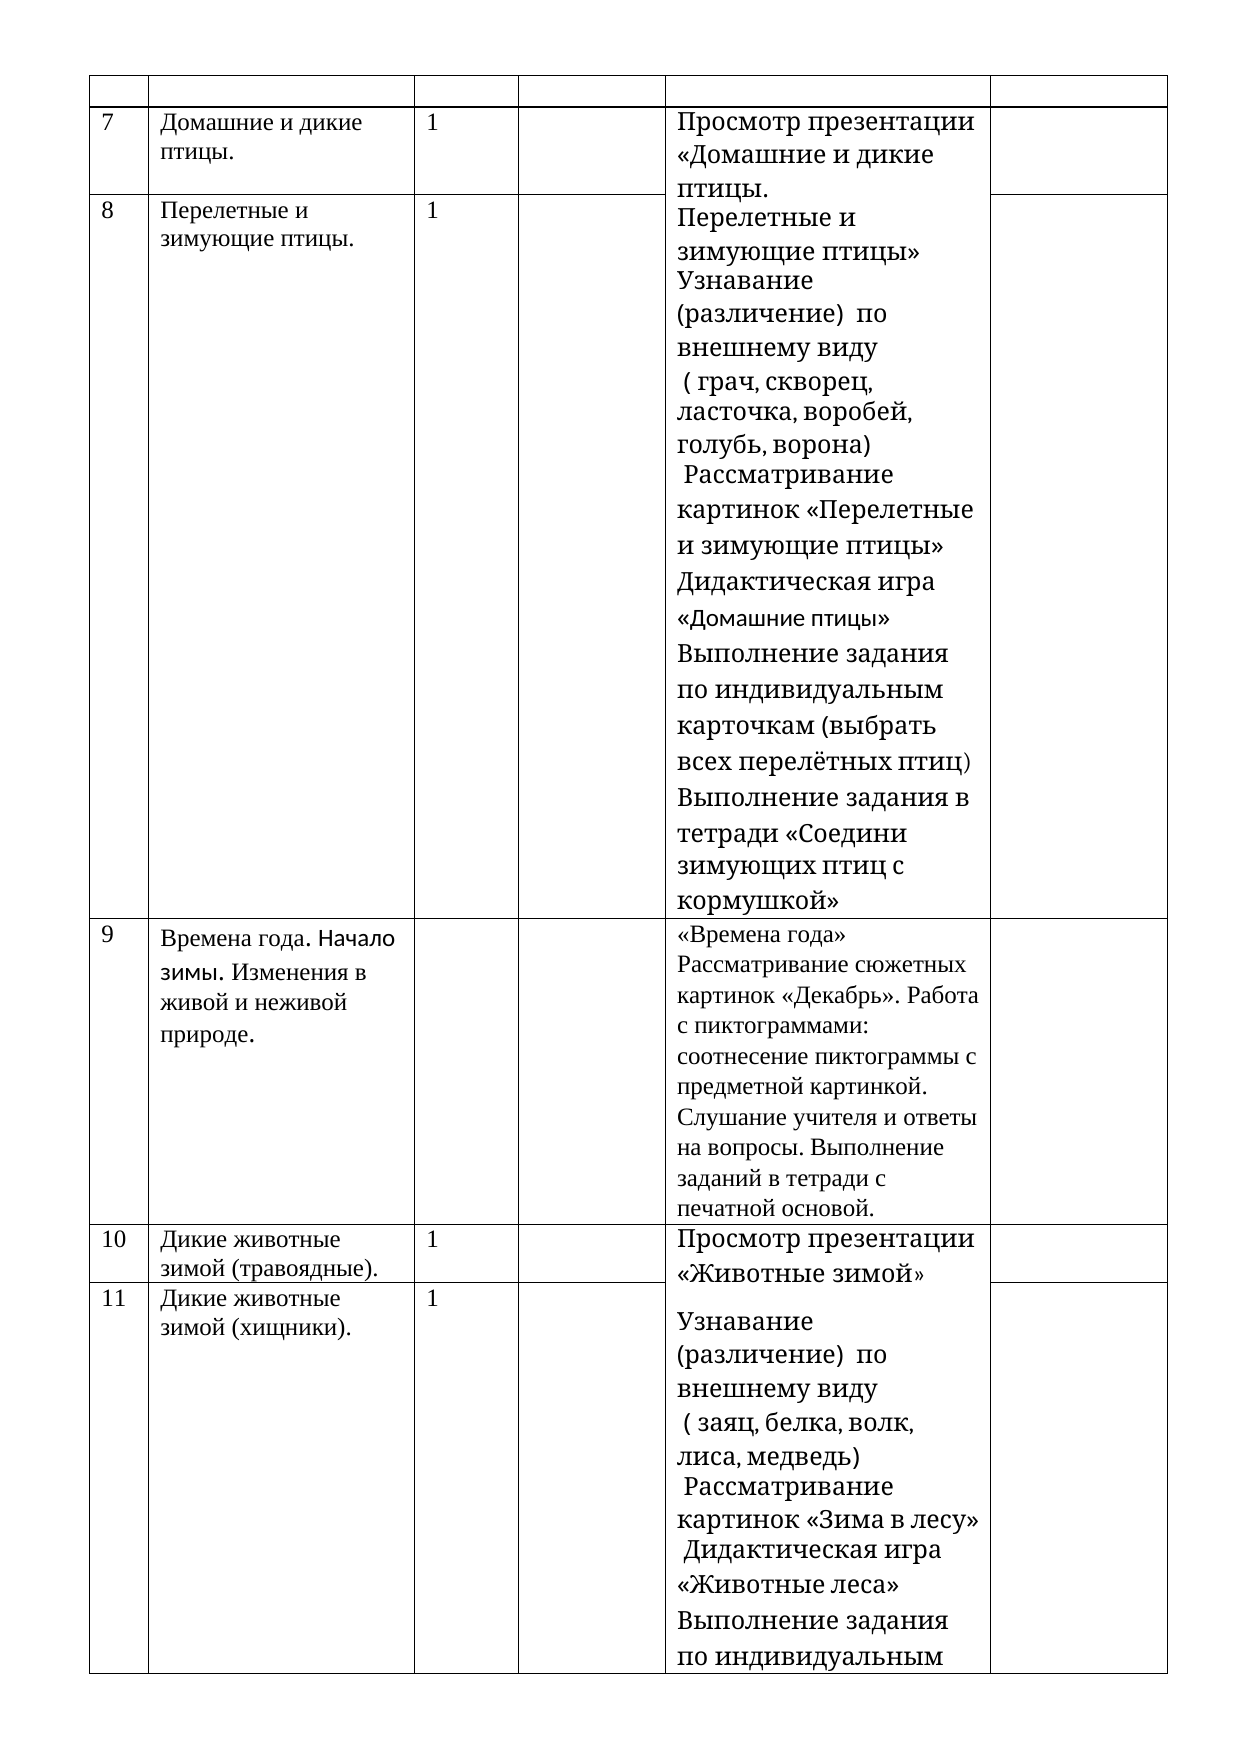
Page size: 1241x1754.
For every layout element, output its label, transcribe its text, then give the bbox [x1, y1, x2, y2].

table_cell [991, 76, 1167, 106]
table_cell 7 [90, 108, 148, 194]
table_cell [415, 919, 518, 1223]
table_cell [519, 1283, 665, 1673]
table_cell Перелетные и зимующие птицы. [149, 195, 414, 918]
table_cell [991, 195, 1167, 918]
table_cell [991, 108, 1167, 194]
table_cell [991, 919, 1167, 1223]
table_cell [519, 1225, 665, 1282]
table_cell Просмотр презентации «Животные зимой» Узнавание (различение) по внешнему виду ( заяц, белка, волк, лиса, медведь) Рассматривание картинок «Зима в лесу» Дидактическая игра «Животные леса» Выполнение задания по индивидуальным карточкам (выбрать животных, которые впадают в спячку) Работа в тетради с печатной основой. [666, 1225, 990, 1673]
table_cell [519, 195, 665, 918]
table_cell [519, 76, 665, 106]
table_cell Домашние и дикие птицы. [149, 108, 414, 194]
table_cell 10 [90, 1225, 148, 1282]
table_cell «Времена года» Рассматривание сюжетных картинок «Декабрь». Работа с пиктограммами: соотнесение пиктограммы с предметной картинкой. Слушание учителя и ответы на вопросы. Выполнение заданий в тетради с печатной основой. [666, 919, 990, 1223]
table_cell 1 [415, 195, 518, 918]
table_cell Времена года. Начало зимы. Изменения в живой и неживой природе. [149, 919, 414, 1223]
table_cell 1 [415, 108, 518, 194]
table_cell [519, 919, 665, 1223]
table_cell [149, 76, 414, 106]
table_cell 1 [415, 1225, 518, 1282]
table_cell 8 [90, 195, 148, 918]
table_cell 6 [90, 76, 148, 106]
table_cell 11 [90, 1283, 148, 1673]
table_cell 1 [415, 76, 518, 106]
table_cell Дикие животные зимой (травоядные). [149, 1225, 414, 1282]
table_cell [991, 1283, 1167, 1673]
table_cell [519, 108, 665, 194]
table_cell Просмотр презентации «Домашние и дикие птицы. Перелетные и зимующие птицы» Узнавание (различение) по внешнему виду ( грач, скворец, ласточка, воробей, голубь, ворона) Рассматривание картинок «Перелетные и зимующие птицы» Дидактическая игра «Домашние птицы» Выполнение задания по индивидуальным карточкам (выбрать всех перелётных птиц) Выполнение задания в тетради «Соедини зимующих птиц с кормушкой» [666, 108, 990, 918]
table_cell 1 [415, 1283, 518, 1673]
table_cell 9 [90, 919, 148, 1223]
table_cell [149, 1283, 414, 1673]
table_cell [991, 1225, 1167, 1282]
